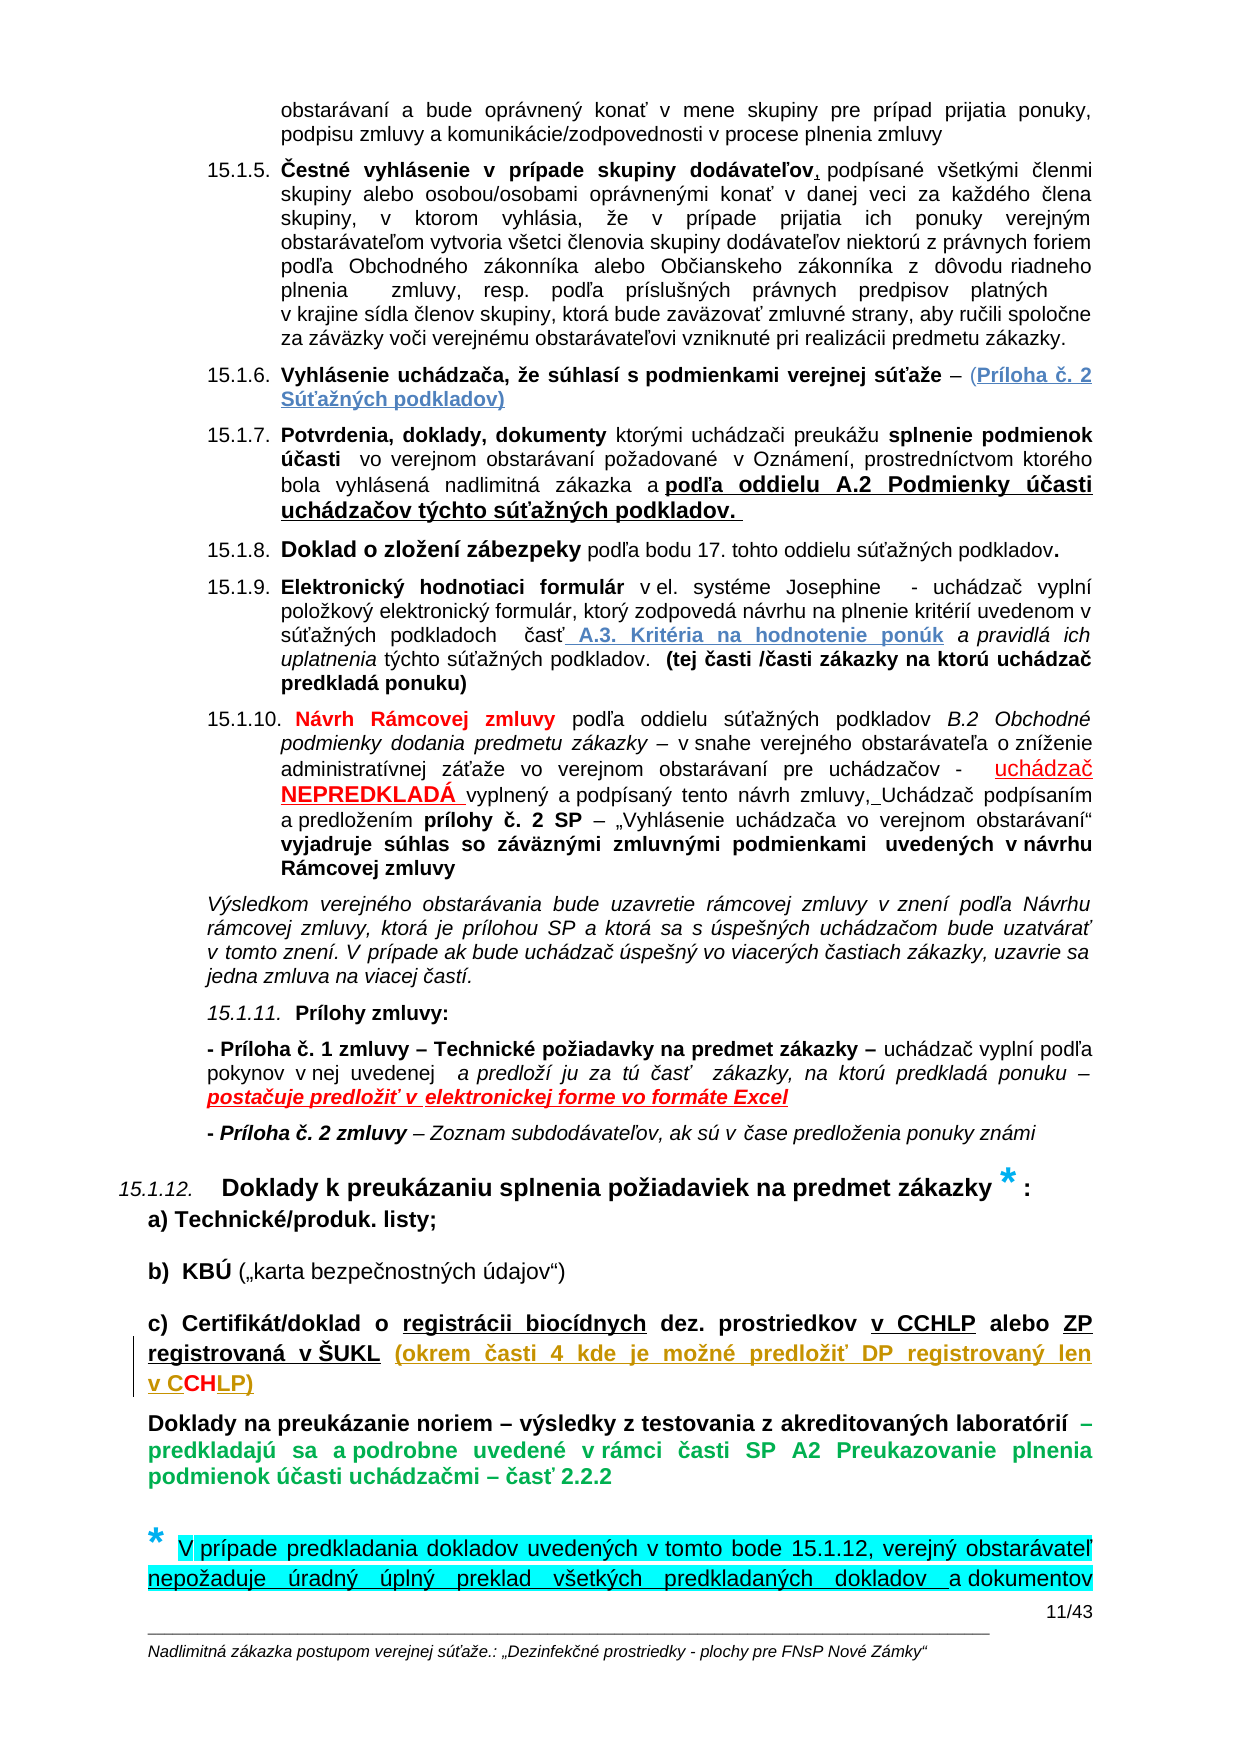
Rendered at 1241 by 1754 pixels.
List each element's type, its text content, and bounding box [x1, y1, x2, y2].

list Čestné vyhlásenie v prípade skupiny dodávateľov, podpísané všetkými členmi skupiny alebo osobou/osobami oprávnenými konať v danej veci za každého člena skupiny, v ktorom vyhlásia, že v prípade prijatia ich ponuky verejným obstarávateľom vytvoria všetci členovia skupiny dodávateľov niektorú z právnych foriem podľa Obchodného zákonníka alebo Občianskeho zákonníka z dôvodu riadneho plnenia zmluvy, resp. podľa príslušných právnych predpisov platných v krajine sídla členov skupiny, ktorá bude zaväzovať zmluvné strany, aby ručili spoločne za záväzky voči verejnému obstarávateľovi vzniknuté pri realizácii predmetu zákazky. [207, 158, 1092, 350]
list Návrh Rámcovej zmluvy podľa oddielu súťažných podkladov B.2 Obchodné podmienky dodania predmetu zákazky – v snahe verejného obstarávateľa o zníženie administratívnej záťaže vo verejnom obstarávaní pre uchádzačov - uchádzač NEPREDKLADÁ vyplnený a podpísaný tento návrh zmluvy, Uchádzač podpísaním a predložením prílohy č. 2 SP – „Vyhlásenie uchádzača vo verejnom obstarávaní“ vyjadruje súhlas so záväznými zmluvnými podmienkami uvedených v návrhu Rámcovej zmluvy [207, 707, 1092, 879]
text Doklady na preukázanie noriem – výsledky z testovania z akreditovaných laboratórií – predkladajú sa a podrobne uvedené v rámci časti SP A2 Preukazovanie plnenia podmienok účasti uchádzačmi – časť 2.2.2 [148, 1410, 1092, 1489]
text - Príloha č. 2 zmluvy – Zoznam subdodávateľov, ak sú v čase predloženia ponuky známi [207, 1121, 1092, 1145]
text - Príloha č. 1 zmluvy – Technické požiadavky na predmet zákazky – uchádzač vyplní podľa pokynov v nej uvedenej a predloží ju za tú časť zákazky, na ktorú predkladá ponuku – postačuje predložiť v elektronickej forme vo formáte Excel [207, 1037, 1092, 1109]
list Elektronický hodnotiaci formulár v el. systéme Josephine - uchádzač vyplní položkový elektronický formulár, ktorý zodpovedá návrhu na plnenie kritérií uvedenom v súťažných podkladoch časť A.3. Kritéria na hodnotenie ponúk a pravidlá ich uplatnenia týchto súťažných podkladov. (tej časti /časti zákazky na ktorú uchádzač predkladá ponuku) [207, 575, 1092, 694]
text b) KBÚ („karta bezpečnostných údajov“) [148, 1258, 1092, 1284]
text Výsledkom verejného obstarávania bude uzavretie rámcovej zmluvy v znení podľa Návrhu rámcovej zmluvy, ktorá je prílohou SP a ktorá sa s úspešných uchádzačom bude uzatvárať v tomto znení. V prípade ak bude uchádzač úspešný vo viacerých častiach zákazky, uzavrie sa jedna zmluva na viacej častí. [207, 892, 1092, 988]
list Doklady k preukázaniu splnenia požiadaviek na predmet zákazky * : [118, 1158, 1092, 1206]
list Vyhlásenie uchádzača, že súhlasí s podmienkami verejnej súťaže – (Príloha č. 2 Súťažných podkladov) [207, 362, 1092, 410]
text c) Certifikát/doklad o registrácii biocídnych dez. prostriedkov v CCHLP alebo ZP registrovaná v ŠUKL CH [148, 1310, 1092, 1397]
list Potvrdenia, doklady, dokumenty ktorými uchádzači preukážu splnenie podmienok účasti vo verejnom obstarávaní požadované v Oznámení, prostredníctvom ktorého bola vyhlásená nadlimitná zákazka a podľa oddielu A.2 Podmienky účasti uchádzačov týchto súťažných podkladov. [207, 423, 1092, 523]
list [207, 98, 1092, 146]
text a) Technické/produk. listy; [148, 1206, 1092, 1232]
list Prílohy zmluvy: [207, 1000, 1092, 1024]
list Doklad o zložení zábezpeky podľa bodu 17. tohto oddielu súťažných podkladov. [207, 536, 1092, 562]
